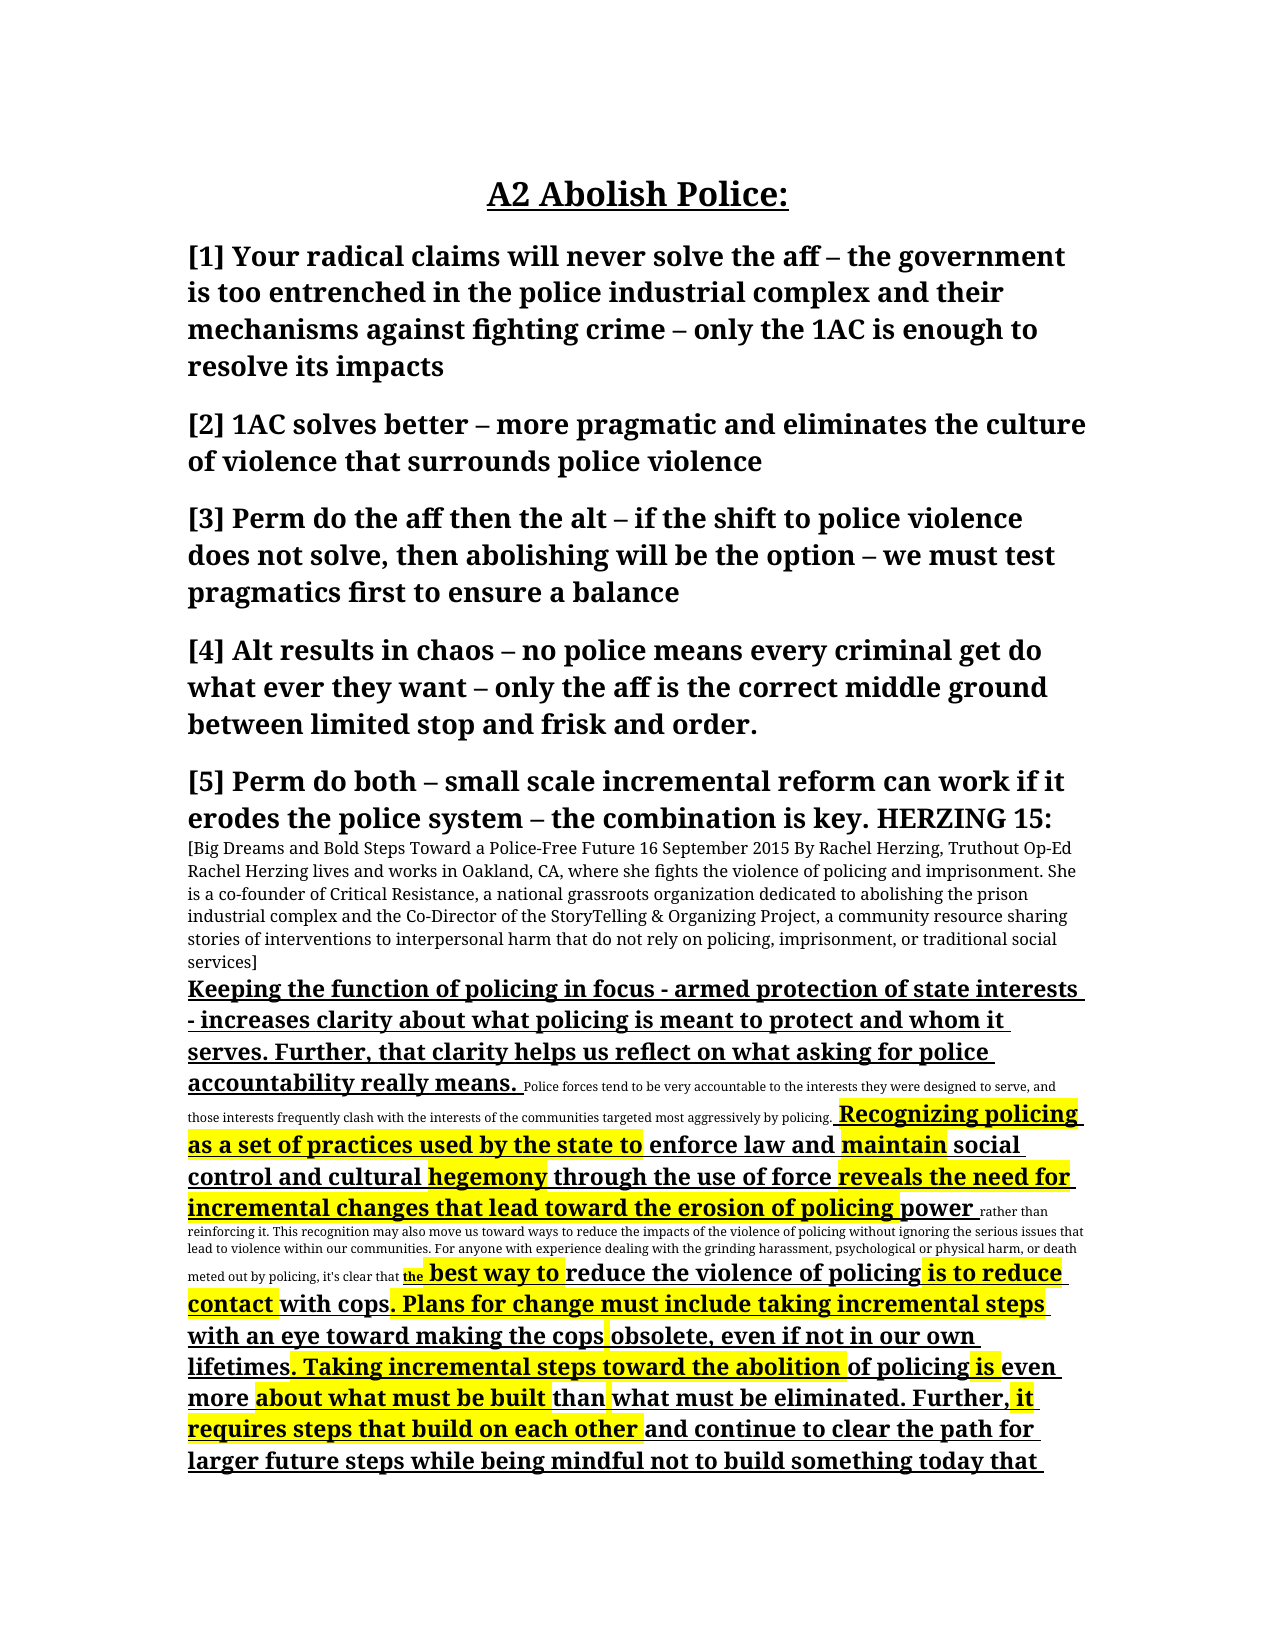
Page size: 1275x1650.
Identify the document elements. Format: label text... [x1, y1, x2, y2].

subtitle [3] Perm do the aff then the alt – if the shift to police violence does not solve, then abolishing will be the option – we must test pragmatics first to ensure a balance [187, 500, 1087, 611]
subtitle [1] Your radical claims will never solve the aff – the government is too entrenched in the police industrial complex and their mechanisms against fighting crime – only the 1AC is enough to resolve its impacts [187, 237, 1087, 384]
text [Big Dreams and Bold Steps Toward a Police-Free Future 16 September 2015 By Rachel Herzing, Truthout Op-Ed Rachel Herzing lives and works in Oakland, CA, where she fights the violence of policing and imprisonment. She is a co-founder of Critical Resistance, a national grassroots organization dedicated to abolishing the prison industrial complex and the Co-Director of the StoryTelling & Organizing Project, a community resource sharing stories of interventions to interpersonal harm that do not rely on policing, imprisonment, or traditional social services] [187, 837, 1087, 973]
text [187, 973, 1087, 1476]
subtitle [2] 1AC solves better – more pragmatic and eliminates the culture of violence that surrounds police violence [187, 405, 1087, 479]
subtitle A2 Abolish Police: [187, 171, 1087, 216]
subtitle [5] Perm do both – small scale incremental reform can work if it erodes the police system – the combination is key. HERZING 15: [187, 763, 1087, 837]
subtitle [4] Alt results in chaos – no police means every criminal get do what ever they want – only the aff is the correct middle ground between limited stop and frisk and order. [187, 631, 1087, 742]
